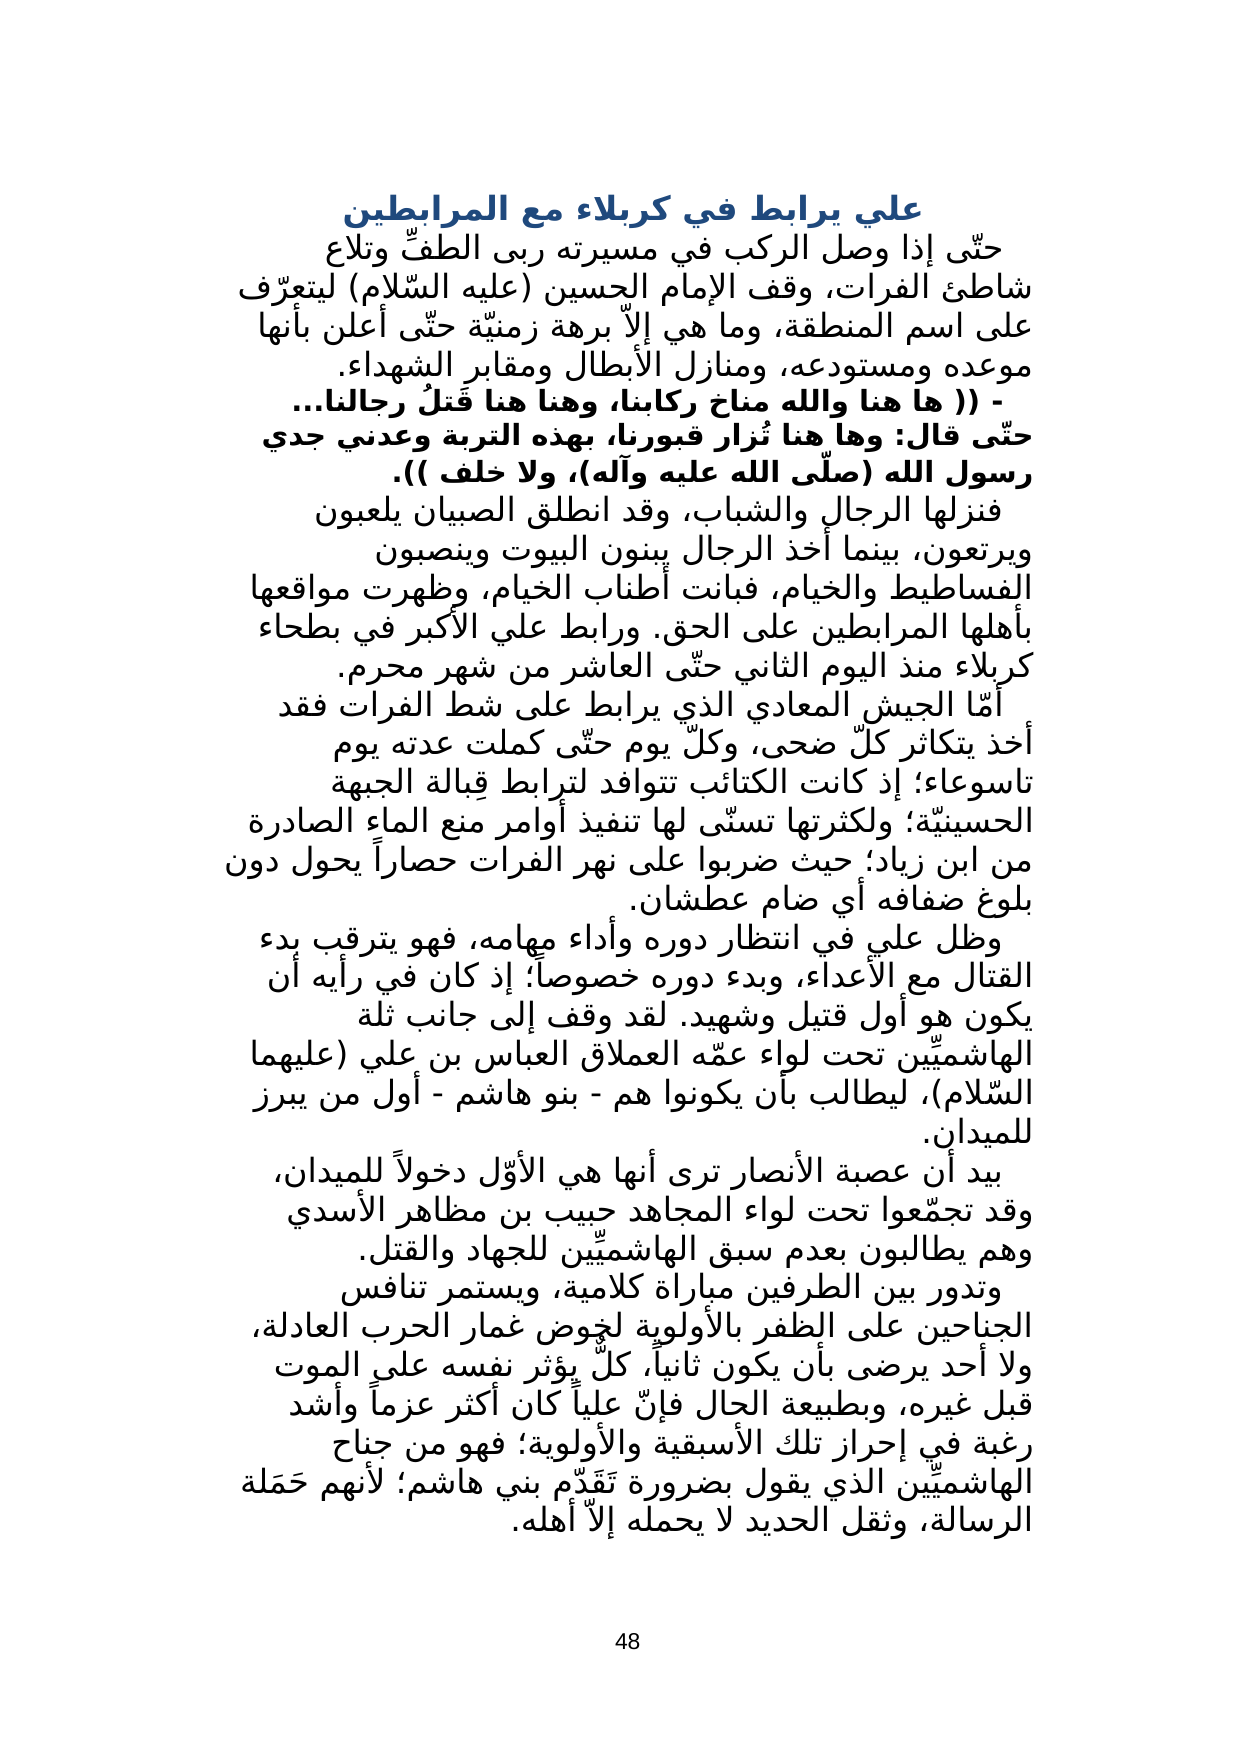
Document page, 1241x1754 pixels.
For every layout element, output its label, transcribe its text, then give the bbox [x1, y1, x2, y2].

text - (( ها هنا والله مناخ ركابنا، وهنا هنا قَتلُ رجالنا... حتّى قال: وها هنا تُزار قبورنا، بهذه التربة وعدني جدي رسول الله (صلّى الله عليه وآله)، ولا خلف )). [222, 384, 1033, 491]
text أمّا الجيش المعادي الذي يرابط على شط الفرات فقد أخذ يتكاثر كلّ ضحى، وكلّ يوم حتّى كملت عدته يوم تاسوعاء؛ إذ كانت الكتائب تتوافد لترابط قِبالة الجبهة الحسينيّة؛ ولكثرتها تسنّى لها تنفيذ أوامر منع الماء الصادرة من ابن زياد؛ حيث ضربوا على نهر الفرات حصاراً يحول دون بلوغ ضفافه أي ضام عطشان. [222, 685, 1033, 918]
text حتّى إذا وصل الركب في مسيرته ربى الطفِّ وتلاع شاطئ الفرات، وقف الإمام الحسين (عليه السّلام) ليتعرّف على اسم المنطقة، وما هي إلاّ برهة زمنيّة حتّى أعلن بأنها موعده ومستودعه، ومنازل الأبطال ومقابر الشهداء. [222, 228, 1033, 384]
subtitle علي يرابط في كربلاء مع المرابطين [222, 190, 1033, 228]
text وظل علي في انتظار دوره وأداء مهامه، فهو يترقب بدء القتال مع الأعداء، وبدء دوره خصوصاً؛ إذ كان في رأيه أن يكون هو أول قتيل وشهيد. لقد وقف إلى جانب ثلة الهاشميِّين تحت لواء عمّه العملاق العباس بن علي (عليهما السّلام)، ليطالب بأن يكونوا هم - بنو هاشم - أول من يبرز للميدان. [222, 918, 1033, 1151]
text بيد أن عصبة الأنصار ترى أنها هي الأوّل دخولاً للميدان، وقد تجمّعوا تحت لواء المجاهد حبيب بن مظاهر الأسدي وهم يطالبون بعدم سبق الهاشميِّين للجهاد والقتل. [222, 1151, 1033, 1268]
text وتدور بين الطرفين مباراة كلامية، ويستمر تنافس الجناحين على الظفر بالأولوية لخوض غمار الحرب العادلة، ولا أحد يرضى بأن يكون ثانياً، كلٌّ يؤثر نفسه على الموت قبل غيره، وبطبيعة الحال فإنّ علياً كان أكثر عزماً وأشد رغبة في إحراز تلك الأسبقية والأولوية؛ فهو من جناح الهاشميِّين الذي يقول بضرورة تَقَدّم بني هاشم؛ لأنهم حَمَلة الرسالة، وثقل الحديد لا يحمله إلاّ أهله. [222, 1268, 1033, 1540]
text فنزلها الرجال والشباب، وقد انطلق الصبيان يلعبون ويرتعون، بينما أخذ الرجال يبنون البيوت وينصبون الفساطيط والخيام، فبانت أطناب الخيام، وظهرت مواقعها بأهلها المرابطين على الحق. ورابط علي الأكبر في بطحاء كربلاء منذ اليوم الثاني حتّى العاشر من شهر محرم. [222, 491, 1033, 685]
